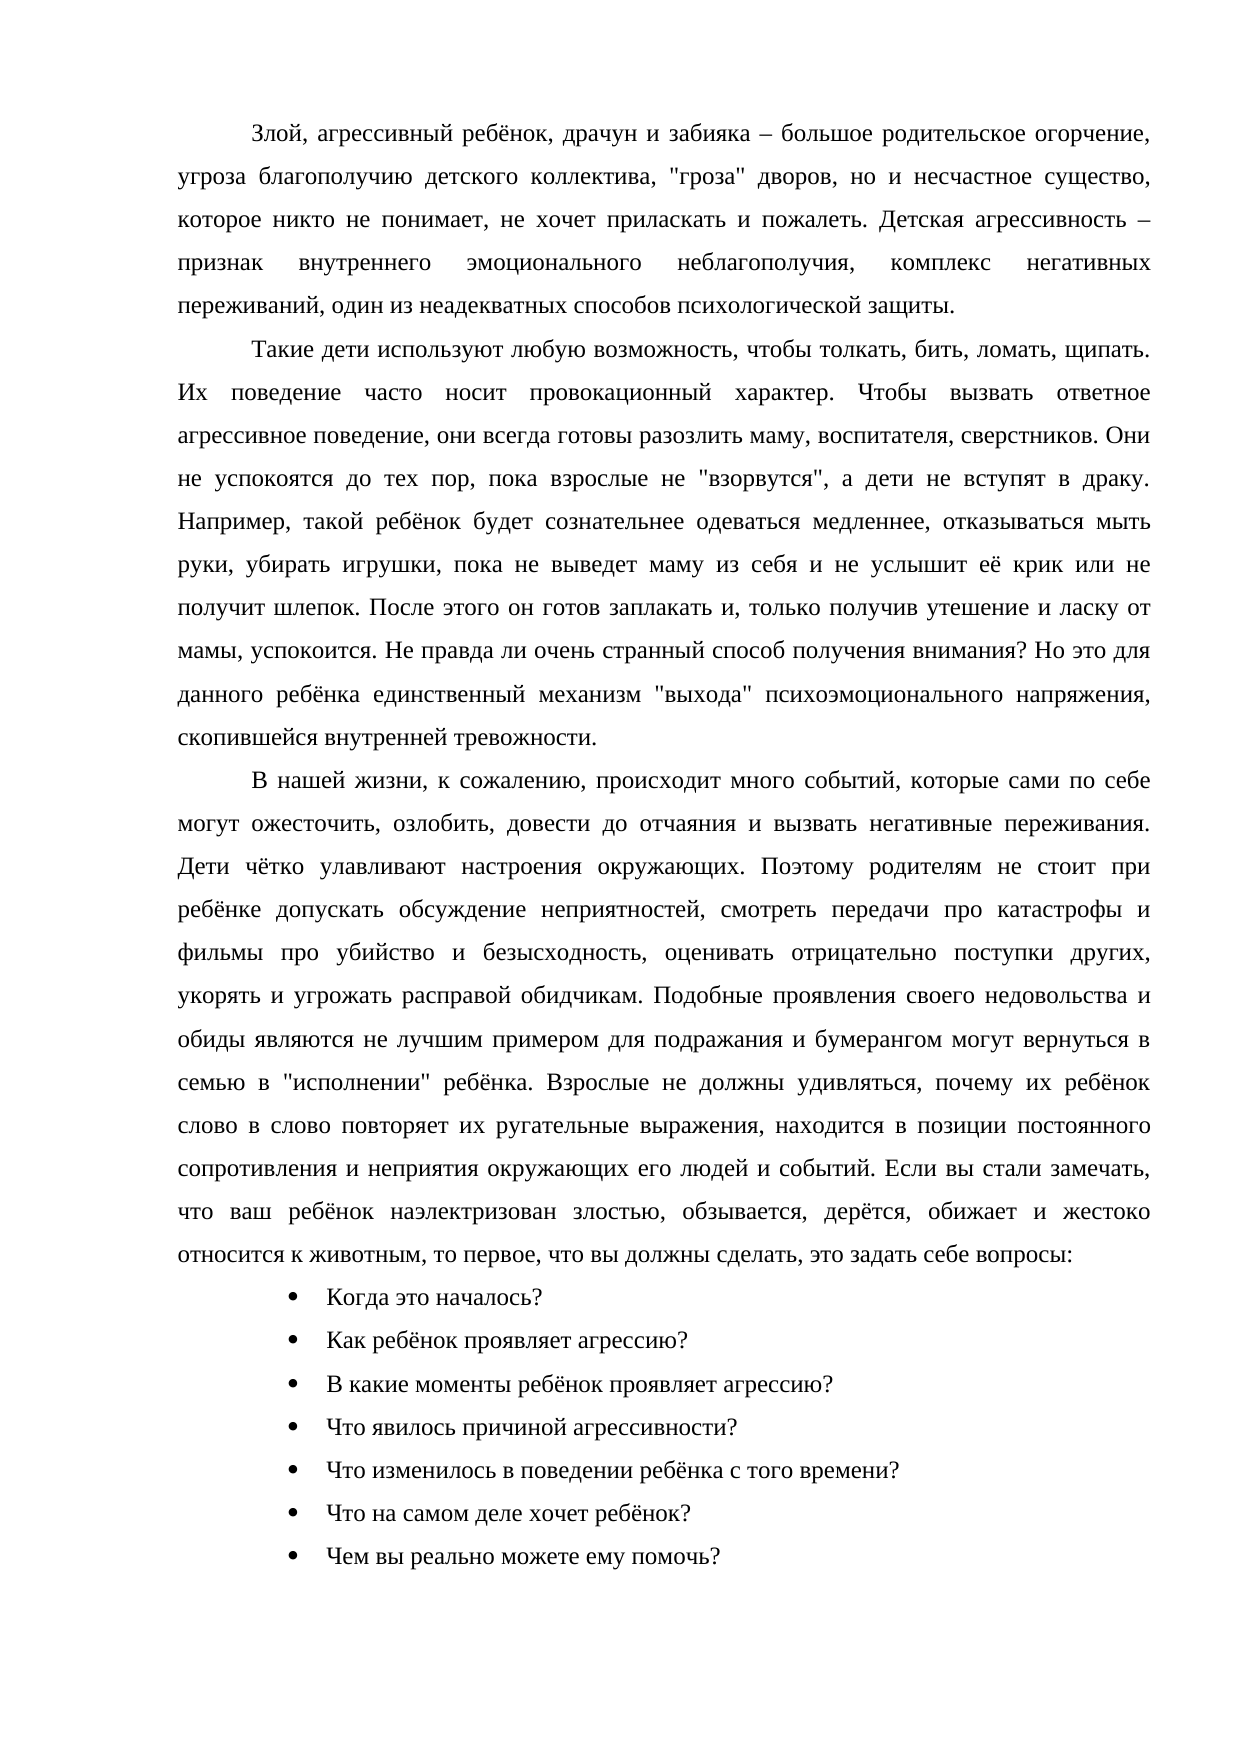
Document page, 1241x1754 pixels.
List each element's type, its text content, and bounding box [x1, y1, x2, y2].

list Что явилось причиной агрессивности? [288, 1412, 1152, 1441]
list Как ребёнок проявляет агрессию? [288, 1326, 1152, 1354]
list Чем вы реально можете ему помочь? [288, 1541, 1152, 1570]
text В нашей жизни, к сожалению, происходит много событий, которые сами по себе могут ожесточить, озлобить, довести до отчаяния и вызвать негативные переживания. Дети чётко улавливают настроения окружающих. Поэтому родителям не стоит при ребёнке допускать обсуждение неприятностей, смотреть передачи про катастрофы и фильмы про убийство и безысходность, оценивать отрицательно поступки других, укорять и угрожать расправой обидчикам. Подобные проявления своего недовольства и обиды являются не лучшим примером для подражания и бумерангом могут вернуться в семью в "исполнении" ребёнка. Взрослые не должны удивляться, почему их ребёнок слово в слово повторяет их ругательные выражения, находится в позиции постоянного сопротивления и неприятия окружающих его людей и событий. Если вы стали замечать, что ваш ребёнок наэлектризован злостью, обзывается, дерётся, обижает и жестоко относится к животным, то первое, что вы должны сделать, это задать себе вопросы: [177, 765, 1152, 1268]
list Что изменилось в поведении ребёнка с того времени? [288, 1455, 1152, 1484]
text Такие дети используют любую возможность, чтобы толкать, бить, ломать, щипать. Их поведение часто носит провокационный характер. Чтобы вызвать ответное агрессивное поведение, они всегда готовы разозлить маму, воспитателя, сверстников. Они не успокоятся до тех пор, пока взрослые не "взорвутся", а дети не вступят в драку. Например, такой ребёнок будет сознательнее одеваться медленнее, отказываться мыть руки, убирать игрушки, пока не выведет маму из себя и не услышит её крик или не получит шлепок. После этого он готов заплакать и, только получив утешение и ласку от мамы, успокоится. Не правда ли очень странный способ получения внимания? Но это для данного ребёнка единственный механизм "выхода" психоэмоционального напряжения, скопившейся внутренней тревожности. [177, 334, 1152, 751]
list Когда это началось? [288, 1282, 1152, 1311]
list В какие моменты ребёнок проявляет агрессию? [288, 1369, 1152, 1397]
text Злой, агрессивный ребёнок, драчун и забияка – большое родительское огорчение, угроза благополучию детского коллектива, "гроза" дворов, но и несчастное существо, которое никто не понимает, не хочет приласкать и пожалеть. Детская агрессивность – признак внутреннего эмоционального неблагополучия, комплекс негативных переживаний, один из неадекватных способов психологической защиты. [177, 118, 1152, 319]
list Что на самом деле хочет ребёнок? [288, 1498, 1152, 1527]
